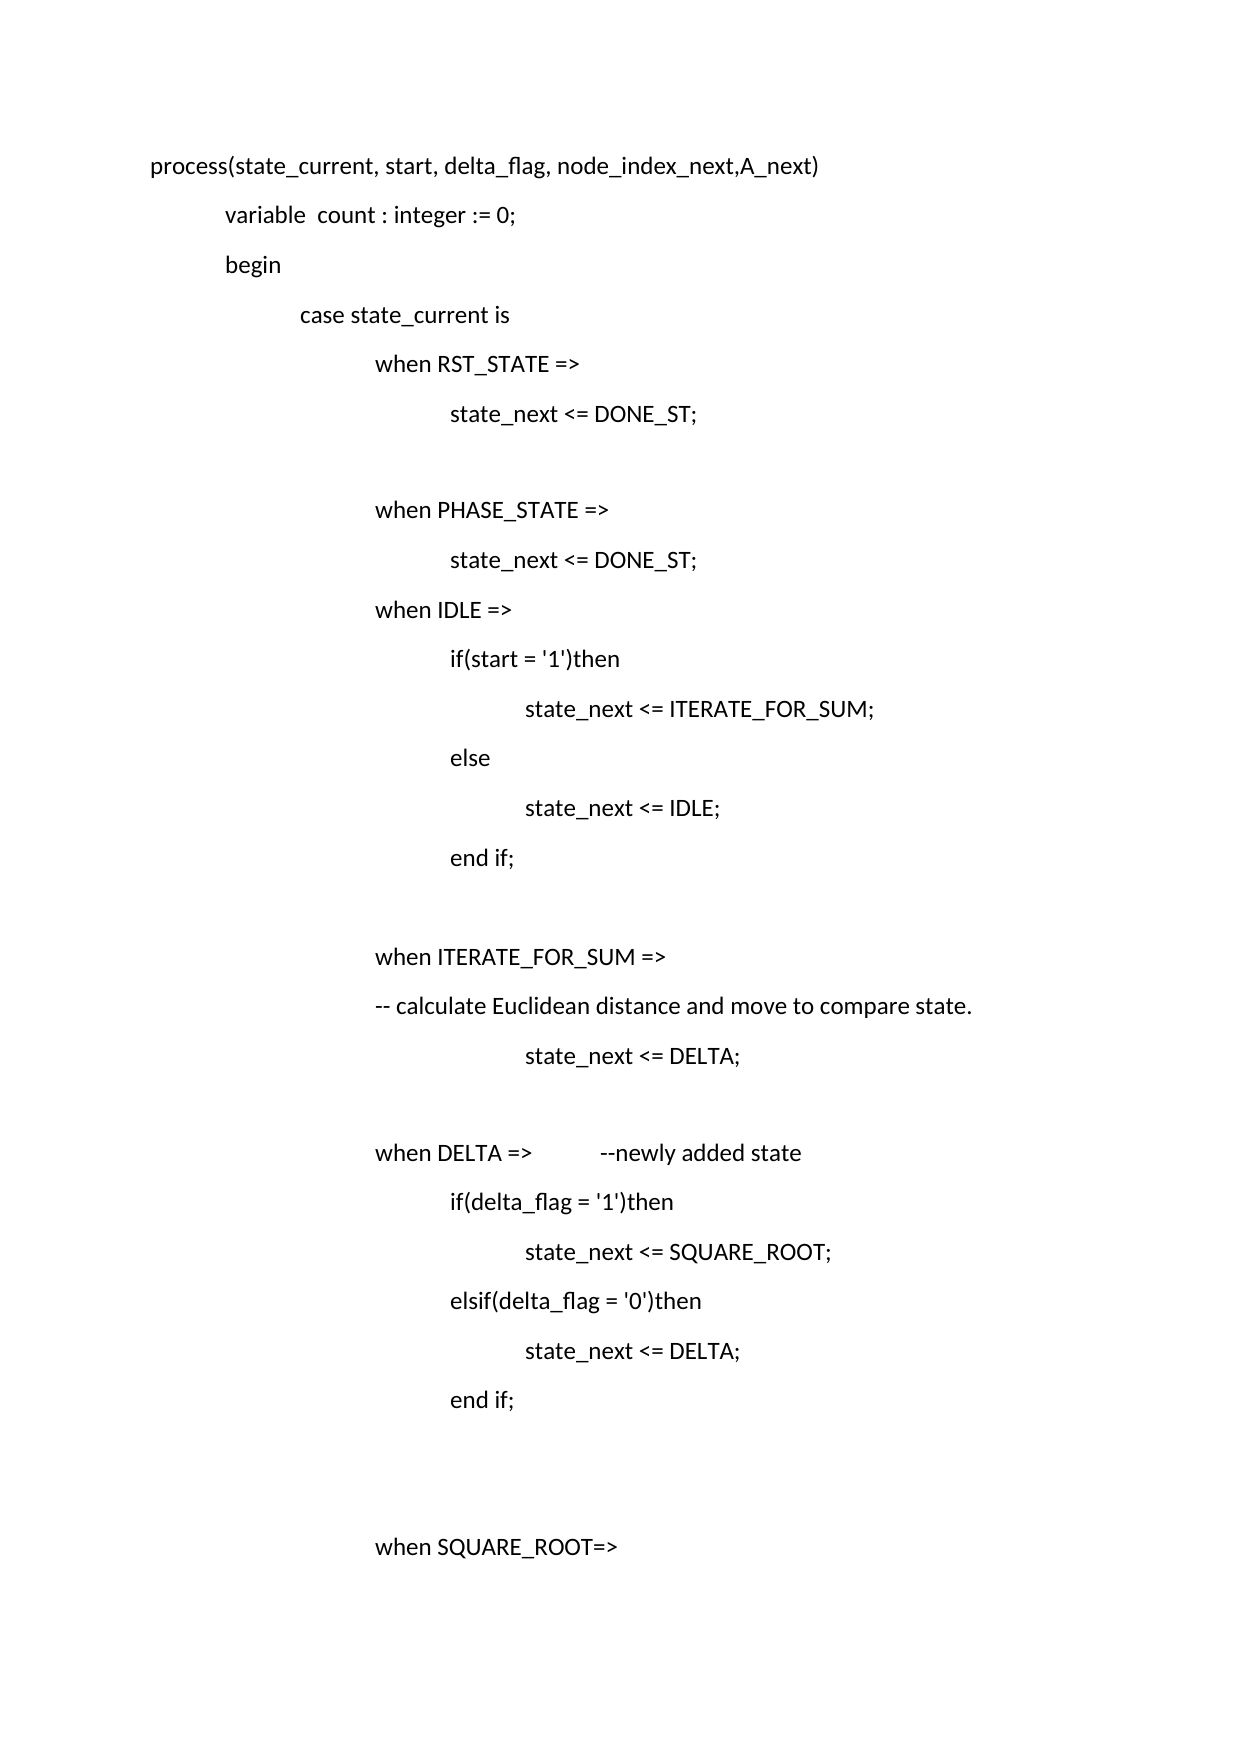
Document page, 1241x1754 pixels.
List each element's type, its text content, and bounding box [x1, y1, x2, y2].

text state_next <= IDLE; [150, 792, 1090, 823]
text state_next <= DELTA; [150, 1040, 1090, 1071]
text case state_current is [150, 299, 1090, 329]
text state_next <= SQUARE_ROOT; [150, 1236, 1090, 1266]
text else [150, 742, 1090, 773]
text state_next <= ITERATE_FOR_SUM; [150, 693, 1090, 723]
text when PHASE_STATE => [150, 494, 1090, 525]
text end if; [150, 1384, 1090, 1415]
text when ITERATE_FOR_SUM => [150, 941, 1090, 971]
text -- calculate Euclidean distance and move to compare state. [150, 990, 1090, 1021]
text when IDLE => [150, 594, 1090, 624]
text begin [150, 249, 1090, 280]
text state_next <= DELTA; [150, 1335, 1090, 1366]
text end if; [150, 842, 1090, 872]
text when SQUARE_ROOT=> [150, 1531, 1090, 1561]
text state_next <= DONE_ST; [150, 544, 1090, 575]
text process(state_current, start, delta_flag, node_index_next,A_next) [150, 150, 1090, 181]
text if(delta_flag = '1')then [150, 1186, 1090, 1217]
text state_next <= DONE_ST; [150, 398, 1090, 428]
text when DELTA => --newly added state [150, 1137, 1090, 1167]
text if(start = '1')then [150, 643, 1090, 674]
text when RST_STATE => [150, 348, 1090, 379]
text elsif(delta_flag = '0')then [150, 1285, 1090, 1316]
text variable count : integer := 0; [150, 199, 1090, 230]
